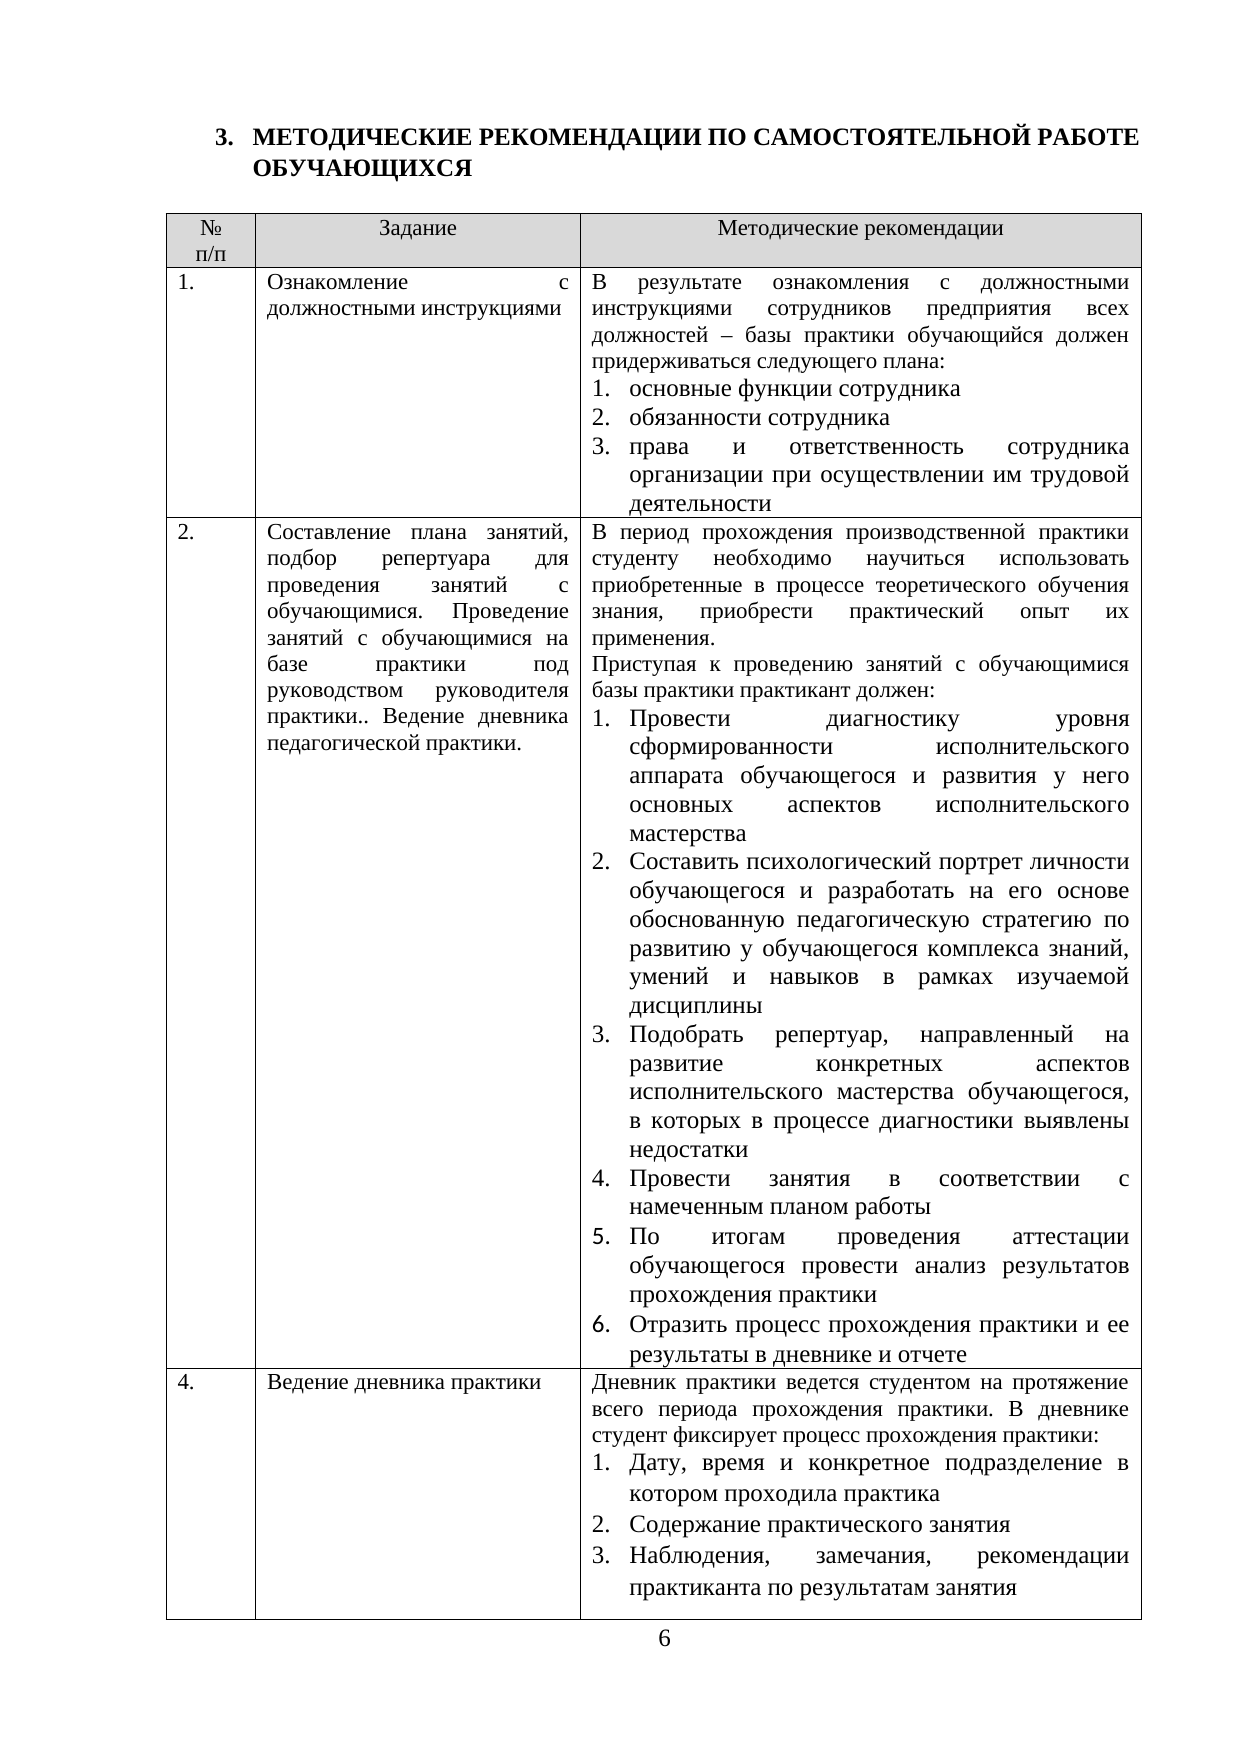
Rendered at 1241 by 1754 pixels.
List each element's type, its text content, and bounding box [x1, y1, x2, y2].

subtitle МЕТОДИЧЕСКИЕ РЕКОМЕНДАЦИИ ПО САМОСТОЯТЕЛЬНОЙ РАБОТЕ ОБУЧАЮЩИХСЯ [215, 122, 1152, 182]
table_cell В период прохождения производственной практики студенту необходимо научиться использовать приобретенные в процессе теоретического обучения знания, приобрести практический опыт их применения. Приступая к проведению занятий с обучающимися базы практики практикант должен: Провести диагностику уровня сформированности исполнительского аппарата обучающегося и развития у него основных аспектов исполнительского мастерства Составить психологический портрет личности обучающегося и разработать на его основе обоснованную педагогическую стратегию по развитию у обучающегося комплекса знаний, умений и навыков в рамках изучаемой дисциплины Подобрать репертуар, направленный на развитие конкретных аспектов исполнительского мастерства обучающегося, в которых в процессе диагностики выявлены недостатки Провести занятия в соответствии с намеченным планом работы По итогам проведения аттестации обучающегося провести анализ результатов прохождения практики Отразить процесс прохождения практики и ее результаты в дневнике и отчете [581, 518, 1141, 1367]
table_cell 4. [167, 1369, 255, 1619]
table_cell 2. [167, 518, 255, 1367]
table_cell В результате ознакомления с должностными инструкциями сотрудников предприятия всех должностей – базы практики обучающийся должен придерживаться следующего плана: основные функции сотрудника обязанности сотрудника права и ответственность сотрудника организации при осуществлении им трудовой деятельности [581, 268, 1141, 517]
table_cell Дневник практики ведется студентом на протяжение всего периода прохождения практики. В дневнике студент фиксирует процесс прохождения практики: Дату, время и конкретное подразделение в котором проходила практика Содержание практического занятия Наблюдения, замечания, рекомендации практиканта по результатам занятия [581, 1369, 1141, 1619]
table_cell Составление плана занятий, подбор репертуара для проведения занятий с обучающимися. Проведение занятий с обучающимися на базе практики под руководством руководителя практики.. Ведение дневника педагогической практики. [256, 518, 580, 1367]
table_header Задание [256, 214, 580, 267]
table_cell Ведение дневника практики [256, 1369, 580, 1619]
table_cell 1. [167, 268, 255, 517]
table_cell Ознакомление с должностными инструкциями [256, 268, 580, 517]
table_header № п/п [167, 214, 255, 267]
table_header Методические рекомендации [581, 214, 1141, 267]
